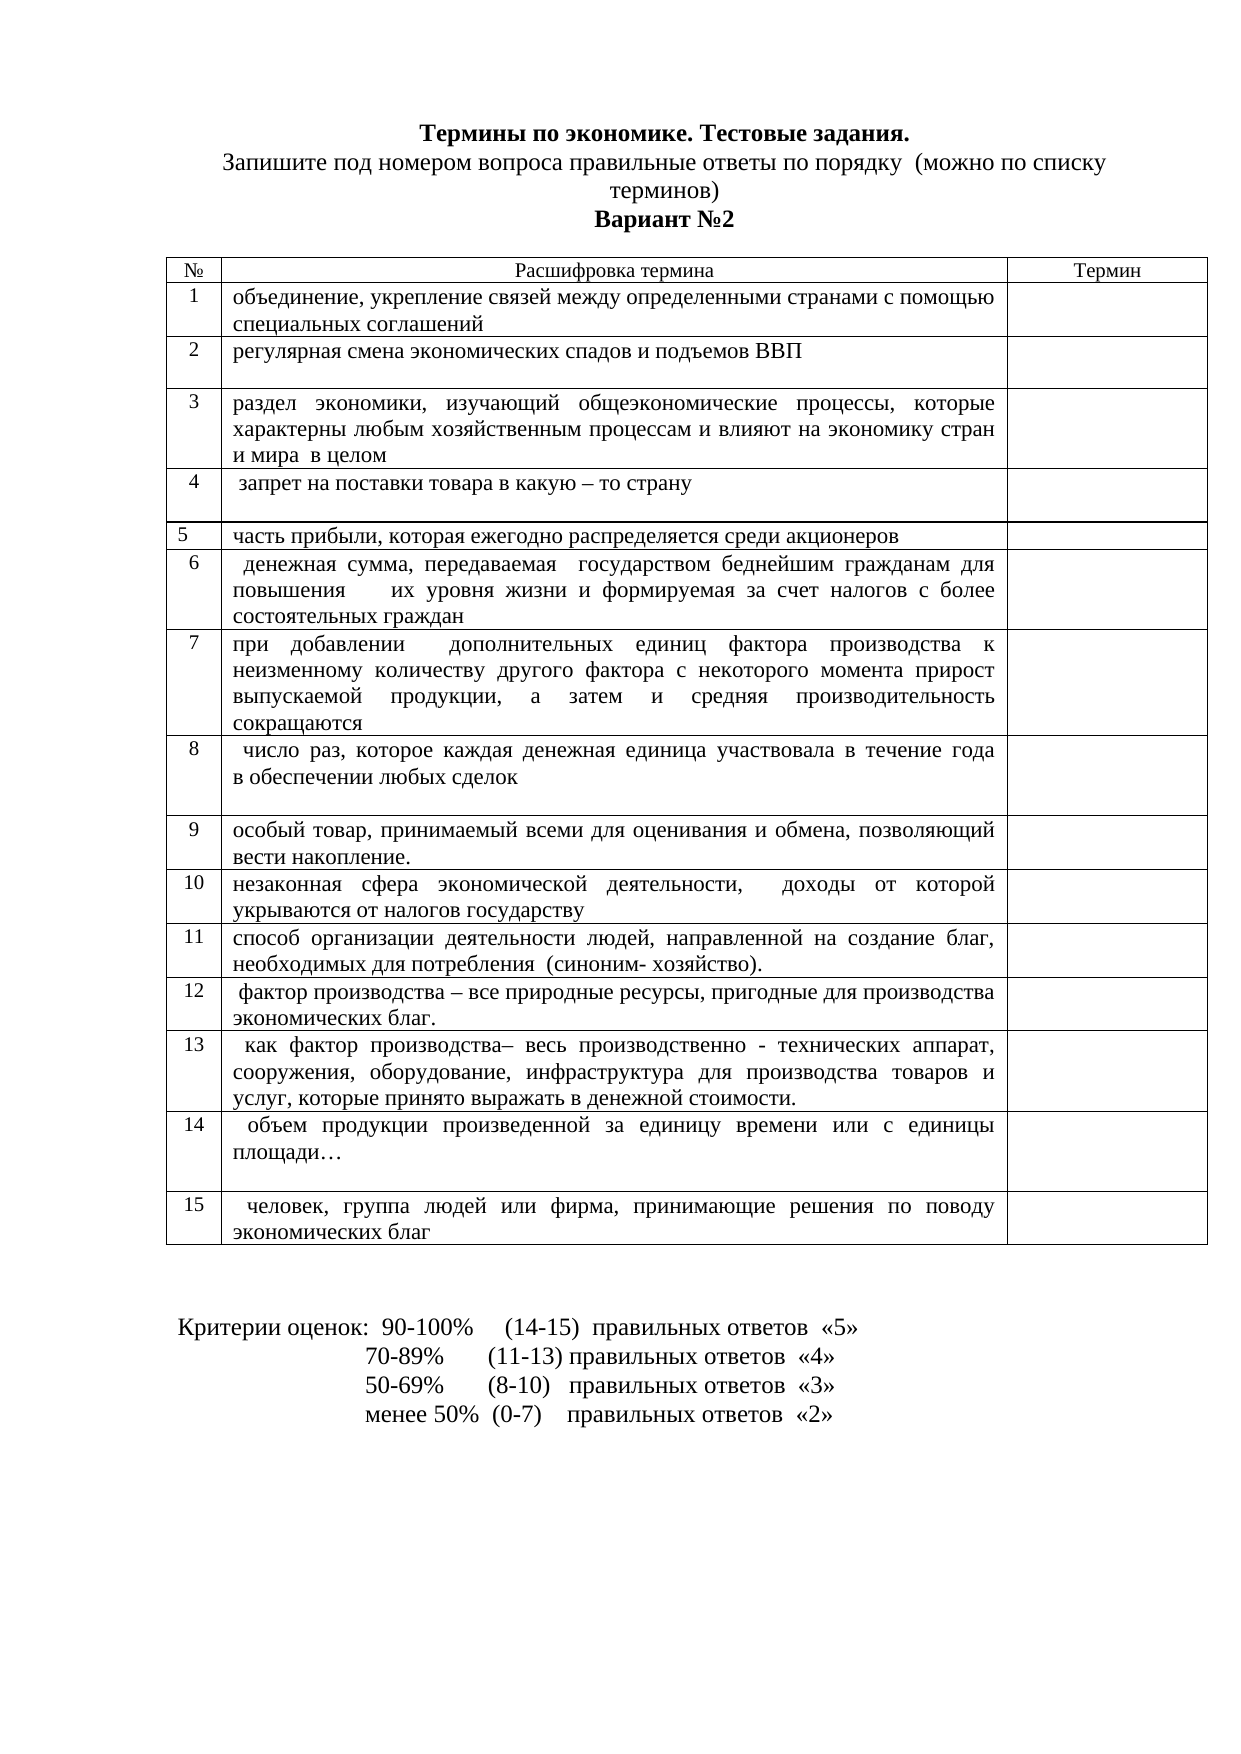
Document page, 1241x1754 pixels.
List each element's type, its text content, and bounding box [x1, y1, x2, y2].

table_cell 11 [167, 924, 221, 977]
table_cell 3 [167, 389, 221, 468]
table_cell [1008, 283, 1207, 336]
table_cell 8 [167, 736, 221, 815]
table_cell 14 [167, 1112, 221, 1191]
table_cell [1008, 630, 1207, 735]
table_cell [1008, 550, 1207, 629]
table_cell [1008, 978, 1207, 1030]
table_cell [1008, 1192, 1207, 1244]
table_cell 15 [167, 1192, 221, 1244]
table_header Расшифровка термина [222, 258, 1007, 282]
table_cell регулярная смена экономических спадов и подъемов ВВП [222, 337, 1007, 387]
table_cell человек, группа людей или фирма, принимающие решения по поводу экономических благ [222, 1192, 1007, 1244]
table_cell денежная сумма, передаваемая государством беднейшим гражданам для повышения их уровня жизни и формируемая за счет налогов с более состоятельных граждан [222, 550, 1007, 629]
table_cell объем продукции произведенной за единицу времени или с единицы площади… [222, 1112, 1007, 1191]
table_cell 4 [167, 469, 221, 521]
table_cell 12 [167, 978, 221, 1030]
table_cell незаконная сфера экономической деятельности, доходы от которой укрываются от налогов государству [222, 870, 1007, 923]
table_cell [1008, 469, 1207, 521]
table_cell [1008, 1031, 1207, 1111]
table_header Термин [1008, 258, 1207, 282]
table_cell [1008, 736, 1207, 815]
table_cell особый товар, принимаемый всеми для оценивания и обмена, позволяющий вести накопление. [222, 816, 1007, 869]
table_cell 7 [167, 630, 221, 735]
table_cell фактор производства – все природные ресурсы, пригодные для производства экономических благ. [222, 978, 1007, 1030]
table_cell 1 [167, 283, 221, 336]
text Термины по экономике. Тестовые задания. [177, 118, 1152, 147]
table_cell при добавлении дополнительных единиц фактора производства к неизменному количеству другого фактора с некоторого момента прирост выпускаемой продукции, а затем и средняя производительность сокращаются [222, 630, 1007, 735]
text 70-89% (11-13) правильных ответов «4» [177, 1341, 1152, 1370]
table_cell 10 [167, 870, 221, 923]
table_cell [1008, 816, 1207, 869]
table_cell как фактор производства– весь производственно - технических аппарат, сооружения, оборудование, инфраструктура для производства товаров и услуг, которые принято выражать в денежной стоимости. [222, 1031, 1007, 1111]
table_cell 13 [167, 1031, 221, 1111]
text 50-69% (8-10) правильных ответов «3» [177, 1370, 1152, 1399]
table_cell запрет на поставки товара в какую – то страну [222, 469, 1007, 521]
table_cell 9 [167, 816, 221, 869]
table_cell часть прибыли, которая ежегодно распределяется среди акционеров [222, 523, 1007, 549]
table_cell [1008, 523, 1207, 549]
table_header № [167, 258, 221, 282]
table_cell способ организации деятельности людей, направленной на создание благ, необходимых для потребления (синоним- хозяйство). [222, 924, 1007, 977]
table_cell [1008, 389, 1207, 468]
table_cell [1008, 870, 1207, 923]
table_cell [1008, 1112, 1207, 1191]
table_cell 2 [167, 337, 221, 387]
table_cell число раз, которое каждая денежная единица участвовала в течение года в обеспечении любых сделок [222, 736, 1007, 815]
text Критерии оценок: 90-100% (14-15) правильных ответов «5» [177, 1312, 1152, 1341]
table_cell раздел экономики, изучающий общеэкономические процессы, которые характерны любым хозяйственным процессам и влияют на экономику стран и мира в целом [222, 389, 1007, 468]
text менее 50% (0-7) правильных ответов «2» [177, 1399, 1152, 1427]
table_cell объединение, укрепление связей между определенными странами с помощью специальных соглашений [222, 283, 1007, 336]
table_cell 6 [167, 550, 221, 629]
table_cell [1008, 924, 1207, 977]
text Запишите под номером вопроса правильные ответы по порядку (можно по списку терминов) [177, 147, 1152, 204]
table_cell [1008, 337, 1207, 387]
table_cell 5 [167, 523, 221, 549]
text Вариант №2 [177, 204, 1152, 233]
